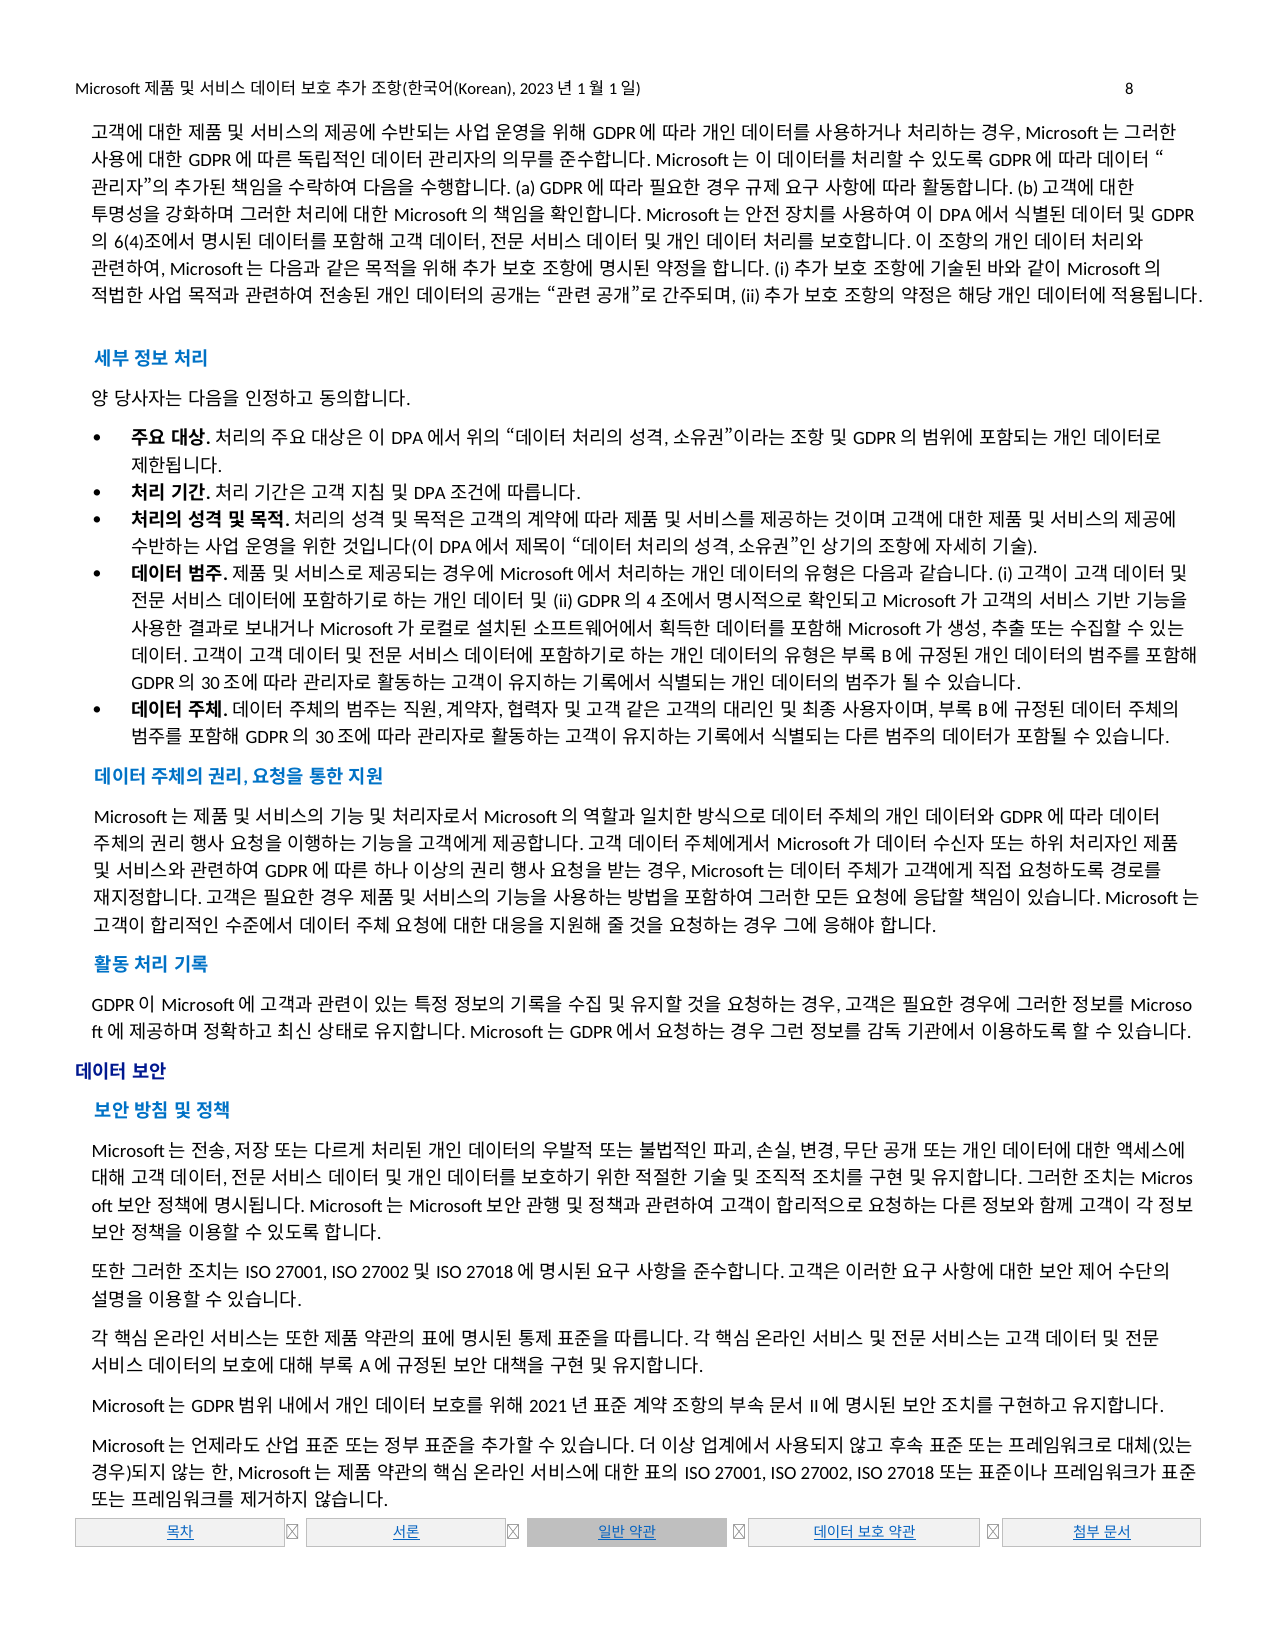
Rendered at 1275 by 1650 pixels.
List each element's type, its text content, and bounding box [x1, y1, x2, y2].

list 처리 기간. 처리 기간은 고객 지침 및 DPA 조건에 따릅니다. [94, 477, 1200, 504]
list 세부 정보 처리 [94, 344, 1200, 371]
list Microsoft는 전송, 저장 또는 다르게 처리된 개인 데이터의 우발적 또는 불법적인 파괴, 손실, 변경, 무단 공개 또는 개인 데이터에 대한 액세스에 대해 고객 데이터, 전문 서비스 데이터 및 개인 데이터를 보호하기 위한 적절한 기술 및 조직적 조치를 구현 및 유지합니다. 그러한 조치는 Microsoft 보안 정책에 명시됩니다. Microsoft는 Microsoft 보안 관행 및 정책과 관련하여 고객이 합리적으로 요청하는 다른 정보와 함께 고객이 각 정보 보안 정책을 이용할 수 있도록 합니다. [91, 1136, 1200, 1244]
list Microsoft는 GDPR 범위 내에서 개인 데이터 보호를 위해 2021년 표준 계약 조항의 부속 문서 II에 명시된 보안 조치를 구현하고 유지합니다. [91, 1391, 1200, 1418]
list 보안 방침 및 정책 [94, 1096, 1200, 1123]
list 처리의 성격 및 목적. 처리의 성격 및 목적은 고객의 계약에 따라 제품 및 서비스를 제공하는 것이며 고객에 대한 제품 및 서비스의 제공에 수반하는 사업 운영을 위한 것입니다(이 DPA에서 제목이 “데이터 처리의 성격, 소유권”인 상기의 조항에 자세히 기술). [94, 504, 1200, 559]
list 데이터 주체의 권리, 요청을 통한 지원 [94, 762, 1200, 789]
list Microsoft는 제품 및 서비스의 기능 및 처리자로서 Microsoft의 역할과 일치한 방식으로 데이터 주체의 개인 데이터와 GDPR에 따라 데이터 주체의 권리 행사 요청을 이행하는 기능을 고객에게 제공합니다. 고객 데이터 주체에게서 Microsoft가 데이터 수신자 또는 하위 처리자인 제품 및 서비스와 관련하여 GDPR에 따른 하나 이상의 권리 행사 요청을 받는 경우, Microsoft는 데이터 주체가 고객에게 직접 요청하도록 경로를 재지정합니다. 고객은 필요한 경우 제품 및 서비스의 기능을 사용하는 방법을 포함하여 그러한 모든 요청에 응답할 책임이 있습니다. Microsoft는 고객이 합리적인 수준에서 데이터 주체 요청에 대한 대응을 지원해 줄 것을 요청하는 경우 그에 응해야 합니다. [94, 801, 1200, 937]
list 데이터 범주. 제품 및 서비스로 제공되는 경우에 Microsoft에서 처리하는 개인 데이터의 유형은 다음과 같습니다. (i) 고객이 고객 데이터 및 전문 서비스 데이터에 포함하기로 하는 개인 데이터 및 (ii) GDPR의 4조에서 명시적으로 확인되고 Microsoft가 고객의 서비스 기반 기능을 사용한 결과로 보내거나 Microsoft가 로컬로 설치된 소프트웨어에서 획득한 데이터를 포함해 Microsoft가 생성, 추출 또는 수집할 수 있는 데이터. 고객이 고객 데이터 및 전문 서비스 데이터에 포함하기로 하는 개인 데이터의 유형은 부록 B에 규정된 개인 데이터의 범주를 포함해 GDPR의 30조에 따라 관리자로 활동하는 고객이 유지하는 기록에서 식별되는 개인 데이터의 범주가 될 수 있습니다. [94, 559, 1200, 695]
subtitle 데이터 보안 [75, 1056, 1200, 1084]
list 양 당사자는 다음을 인정하고 동의합니다. [91, 383, 1200, 411]
list 또한 그러한 조치는 ISO 27001, ISO 27002 및 ISO 27018에 명시된 요구 사항을 준수합니다. 고객은 이러한 요구 사항에 대한 보안 제어 수단의 설명을 이용할 수 있습니다. [91, 1257, 1200, 1311]
list 데이터 주체. 데이터 주체의 범주는 직원, 계약자, 협력자 및 고객 같은 고객의 대리인 및 최종 사용자이며, 부록 B에 규정된 데이터 주체의 범주를 포함해 GDPR의 30조에 따라 관리자로 활동하는 고객이 유지하는 기록에서 식별되는 다른 범주의 데이터가 포함될 수 있습니다. [94, 695, 1200, 749]
list 주요 대상. 처리의 주요 대상은 이 DPA에서 위의 “데이터 처리의 성격, 소유권”이라는 조항 및 GDPR의 범위에 포함되는 개인 데이터로 제한됩니다. [94, 423, 1200, 477]
list GDPR이 Microsoft에 고객과 관련이 있는 특정 정보의 기록을 수집 및 유지할 것을 요청하는 경우, 고객은 필요한 경우에 그러한 정보를 Microsoft에 제공하며 정확하고 최신 상태로 유지합니다. Microsoft는 GDPR에서 요청하는 경우 그런 정보를 감독 기관에서 이용하도록 할 수 있습니다. [91, 989, 1200, 1044]
list 활동 처리 기록 [94, 950, 1200, 977]
list 고객에 대한 제품 및 서비스의 제공에 수반되는 사업 운영을 위해 GDPR에 따라 개인 데이터를 사용하거나 처리하는 경우, Microsoft는 그러한 사용에 대한 GDPR에 따른 독립적인 데이터 관리자의 의무를 준수합니다. Microsoft는 이 데이터를 처리할 수 있도록 GDPR에 따라 데이터 “관리자”의 추가된 책임을 수락하여 다음을 수행합니다. (a) GDPR에 따라 필요한 경우 규제 요구 사항에 따라 활동합니다. (b) 고객에 대한 투명성을 강화하며 그러한 처리에 대한 Microsoft의 책임을 확인합니다. Microsoft는 안전 장치를 사용하여 이 DPA에서 식별된 데이터 및 GDPR의 6(4)조에서 명시된 데이터를 포함해 고객 데이터, 전문 서비스 데이터 및 개인 데이터 처리를 보호합니다. 이 조항의 개인 데이터 처리와 관련하여, Microsoft는 다음과 같은 목적을 위해 추가 보호 조항에 명시된 약정을 합니다. (i) 추가 보호 조항에 기술된 바와 같이 Microsoft의 적법한 사업 목적과 관련하여 전송된 개인 데이터의 공개는 “관련 공개”로 간주되며, (ii) 추가 보호 조항의 약정은 해당 개인 데이터에 적용됩니다. [91, 118, 1200, 331]
list Microsoft는 언제라도 산업 표준 또는 정부 표준을 추가할 수 있습니다. 더 이상 업계에서 사용되지 않고 후속 표준 또는 프레임워크로 대체(있는 경우)되지 않는 한, Microsoft는 제품 약관의 핵심 온라인 서비스에 대한 표의 ISO 27001, ISO 27002, ISO 27018 또는 표준이나 프레임워크가 표준 또는 프레임워크를 제거하지 않습니다. [91, 1431, 1200, 1512]
list 각 핵심 온라인 서비스는 또한 제품 약관의 표에 명시된 통제 표준을 따릅니다. 각 핵심 온라인 서비스 및 전문 서비스는 고객 데이터 및 전문 서비스 데이터의 보호에 대해 부록 A에 규정된 보안 대책을 구현 및 유지합니다. [91, 1324, 1200, 1378]
